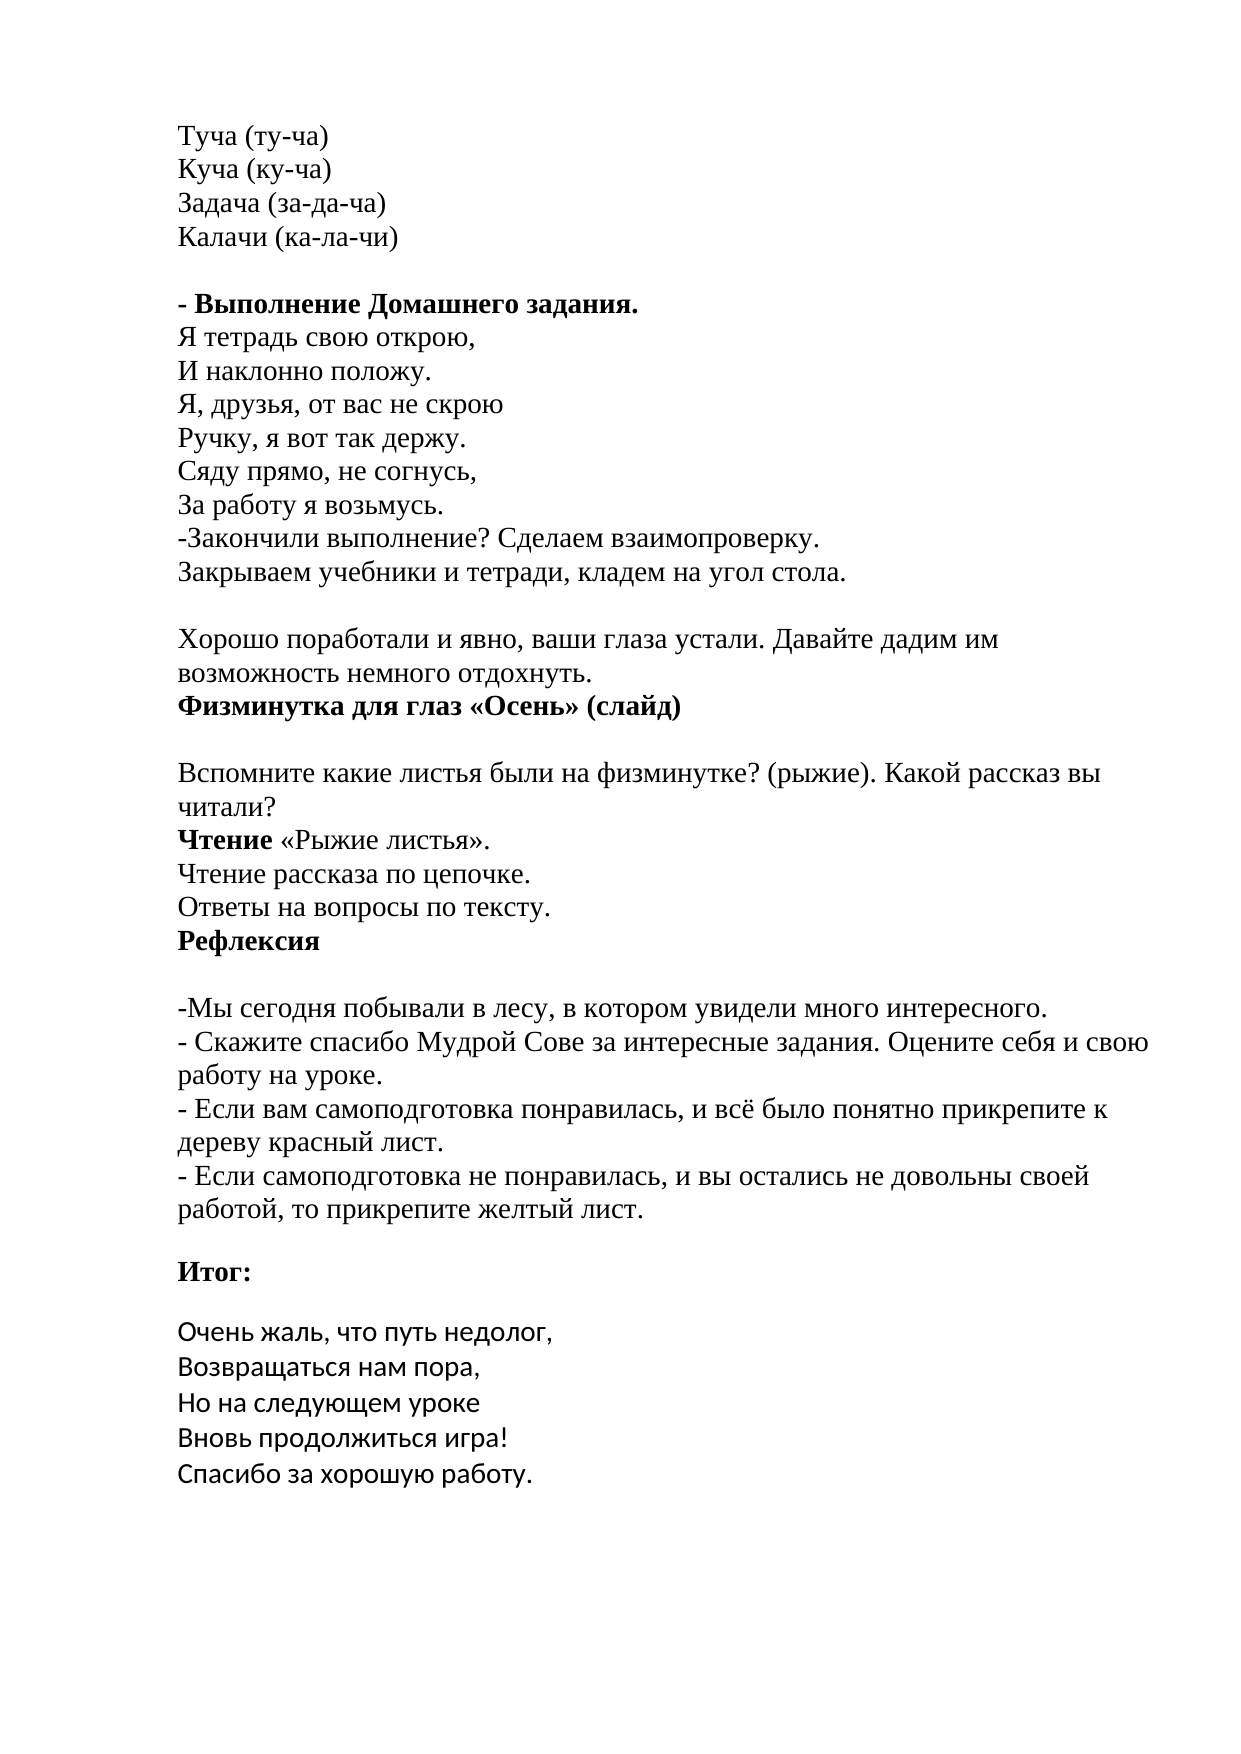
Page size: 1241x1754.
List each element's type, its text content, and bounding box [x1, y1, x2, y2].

text - Выполнение Домашнего задания. [177, 286, 1152, 319]
text Физминутка для глаз «Осень» (слайд) [177, 688, 1152, 722]
text Хорошо поработали и явно, ваши глаза устали. Давайте дадим им возможность немного отдохнуть. [177, 621, 1152, 688]
text Туча (ту-ча) [177, 118, 1152, 152]
text Ответы на вопросы по тексту. [177, 889, 1152, 923]
text Чтение рассказа по цепочке. [177, 856, 1152, 889]
text Но на следующем уроке [177, 1384, 1152, 1419]
text Калачи (ка-ла-чи) [177, 219, 1152, 252]
text Куча (ку-ча) [177, 152, 1152, 185]
text Вспомните какие листья были на физминутке? (рыжие). Какой рассказ вы читали? [177, 755, 1152, 822]
text Я тетрадь свою открою, И наклонно положу. Я, друзья, от вас не скрою Ручку, я вот так держу. Сяду прямо, не согнусь, За работу я возьмусь. [177, 319, 1152, 521]
text Возвращаться нам пора, [177, 1348, 1152, 1384]
text Рефлексия [177, 923, 1152, 957]
text Вновь продолжиться игра! [177, 1419, 1152, 1455]
text Очень жаль, что путь недолог, [177, 1313, 1152, 1348]
text -Закончили выполнение? Сделаем взаимопроверку. [177, 521, 1152, 554]
text Итог: [177, 1254, 1152, 1288]
text Спасибо за хорошую работу. [177, 1455, 1152, 1491]
text - Если вам самоподготовка понравилась, и всё было понятно прикрепите к дереву красный лист. [177, 1091, 1152, 1158]
text -Мы сегодня побывали в лесу, в котором увидели много интересного. [177, 990, 1152, 1024]
text - Скажите спасибо Мудрой Сове за интересные задания. Оцените себя и свою работу на уроке. [177, 1024, 1152, 1091]
text - Если самоподготовка не понравилась, и вы остались не довольны своей работой, то прикрепите желтый лист. [177, 1158, 1152, 1225]
text Чтение «Рыжие листья». [177, 822, 1152, 856]
text Задача (за-да-ча) [177, 185, 1152, 219]
text Закрываем учебники и тетради, кладем на угол стола. [177, 554, 1152, 588]
